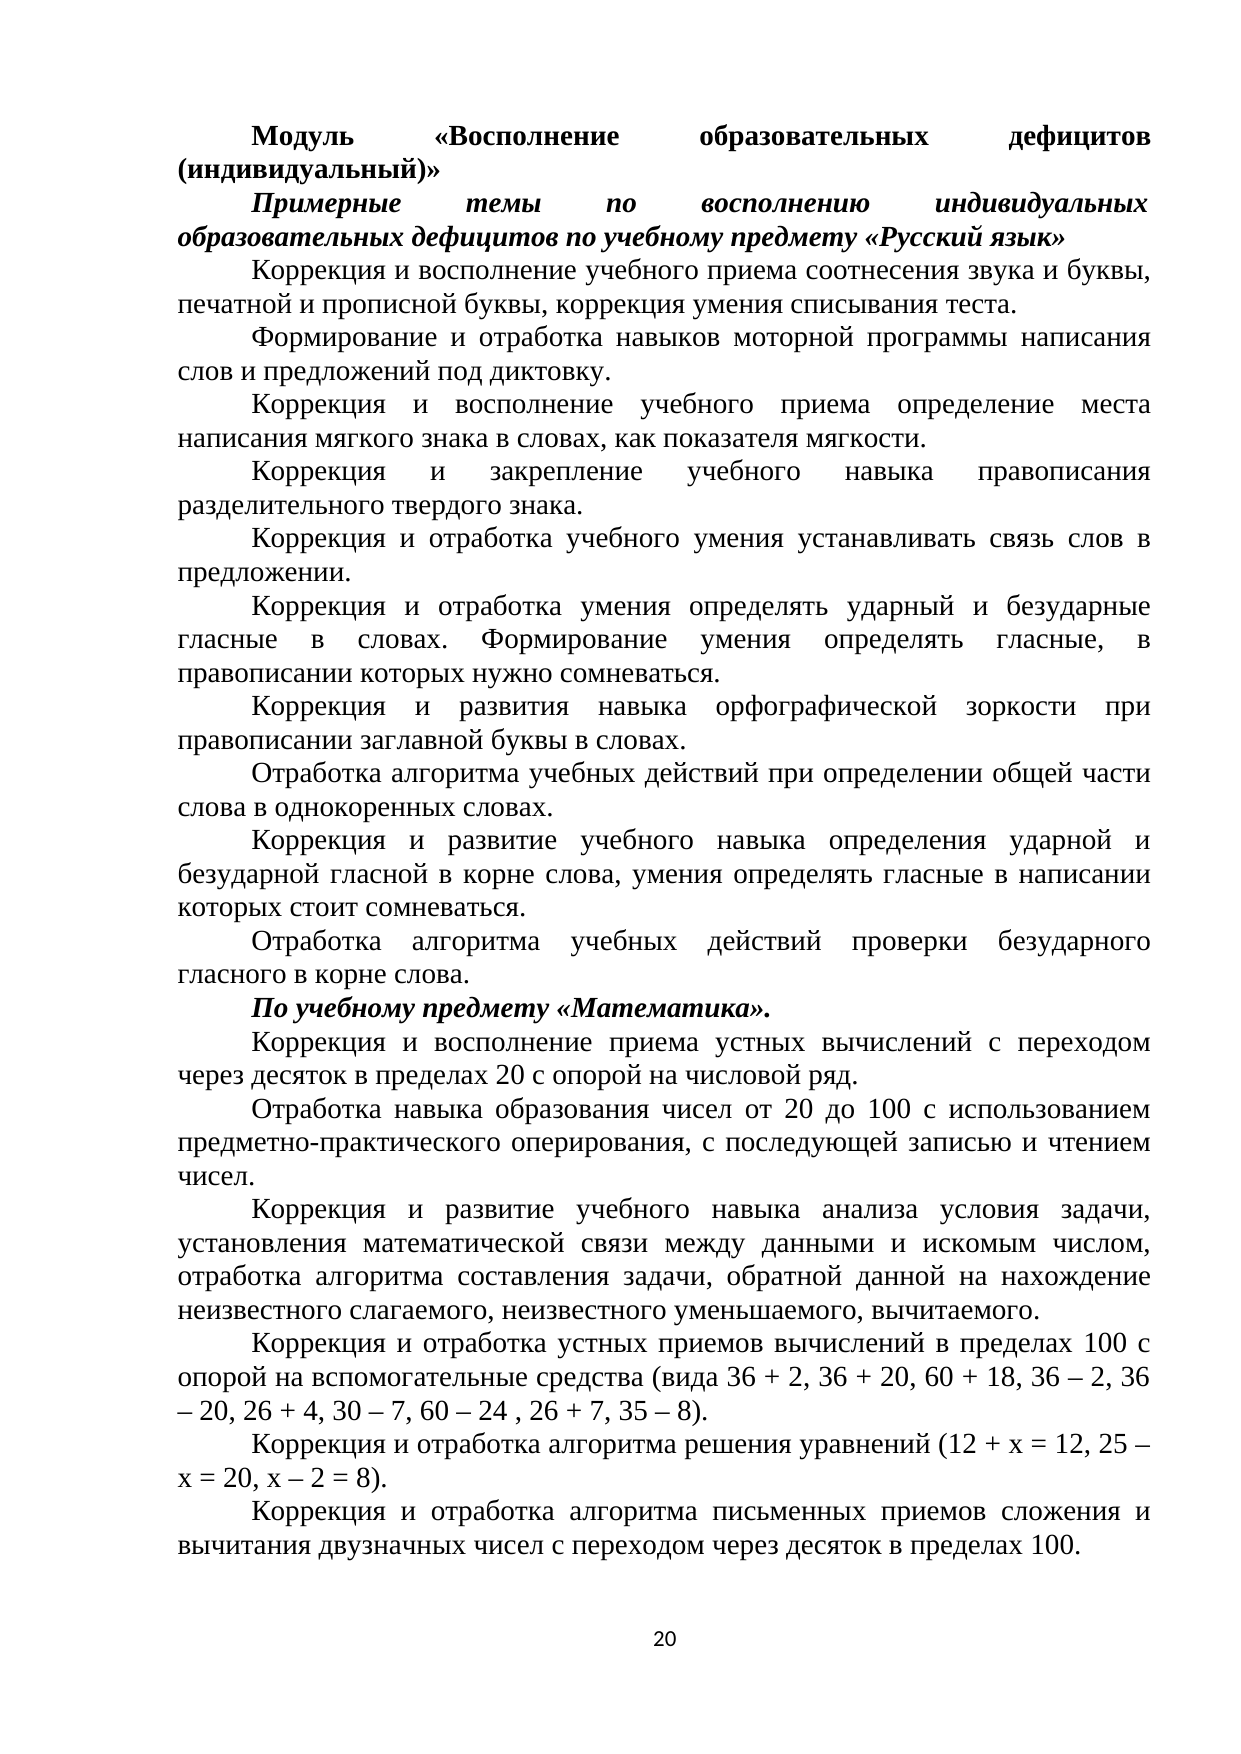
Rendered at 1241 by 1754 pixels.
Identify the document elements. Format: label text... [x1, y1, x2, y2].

text По учебному предмету «Математика». [177, 990, 1152, 1024]
text Коррекция и развития навыка орфографической зоркости при правописании заглавной буквы в словах. [177, 688, 1152, 755]
text Модуль «Восполнение образовательных дефицитов (индивидуальный)» [177, 118, 1152, 185]
text Коррекция и отработка учебного умения устанавливать связь слов в предложении. [177, 521, 1152, 588]
text Коррекция и закрепление учебного навыка правописания разделительного твердого знака. [177, 453, 1152, 521]
text Коррекция и развитие учебного навыка определения ударной и безударной гласной в корне слова, умения определять гласные в написании которых стоит сомневаться. [177, 822, 1152, 923]
text Коррекция и восполнение учебного приема определение места написания мягкого знака в словах, как показателя мягкости. [177, 386, 1152, 453]
text Коррекция и восполнение учебного приема соотнесения звука и буквы, печатной и прописной буквы, коррекция умения списывания теста. [177, 252, 1152, 319]
text Формирование и отработка навыков моторной программы написания слов и предложений под диктовку. [177, 319, 1152, 386]
text Примерные темы по восполнению индивидуальных образовательных дефицитов по учебному предмету «Русский язык» [177, 185, 1152, 252]
text Отработка алгоритма учебных действий при определении общей части слова в однокоренных словах. [177, 755, 1152, 822]
text Коррекция и отработка алгоритма решения уравнений (12 + х = 12, 25 – х = 20, х – 2 = 8). [177, 1426, 1152, 1493]
text Коррекция и развитие учебного навыка анализа условия задачи, установления математической связи между данными и искомым числом, отработка алгоритма составления задачи, обратной данной на нахождение неизвестного слагаемого, неизвестного уменьшаемого, вычитаемого. [177, 1191, 1152, 1326]
text Коррекция и отработка алгоритма письменных приемов сложения и вычитания двузначных чисел с переходом через десяток в пределах 100. [177, 1493, 1152, 1560]
text Отработка алгоритма учебных действий проверки безударного гласного в корне слова. [177, 923, 1152, 990]
text Отработка навыка образования чисел от 20 до 100 с использованием предметно-практического оперирования, с последующей записью и чтением чисел. [177, 1091, 1152, 1191]
text Коррекция и отработка умения определять ударный и безударные гласные в словах. Формирование умения определять гласные, в правописании которых нужно сомневаться. [177, 588, 1152, 688]
text Коррекция и восполнение приема устных вычислений с переходом через десяток в пределах 20 с опорой на числовой ряд. [177, 1024, 1152, 1091]
text Коррекция и отработка устных приемов вычислений в пределах 100 с опорой на вспомогательные средства (вида 36 + 2, 36 + 20, 60 + 18, 36 – 2, 36 – 20, 26 + 4, 30 – 7, 60 – 24 , 26 + 7, 35 – 8). [177, 1326, 1152, 1426]
